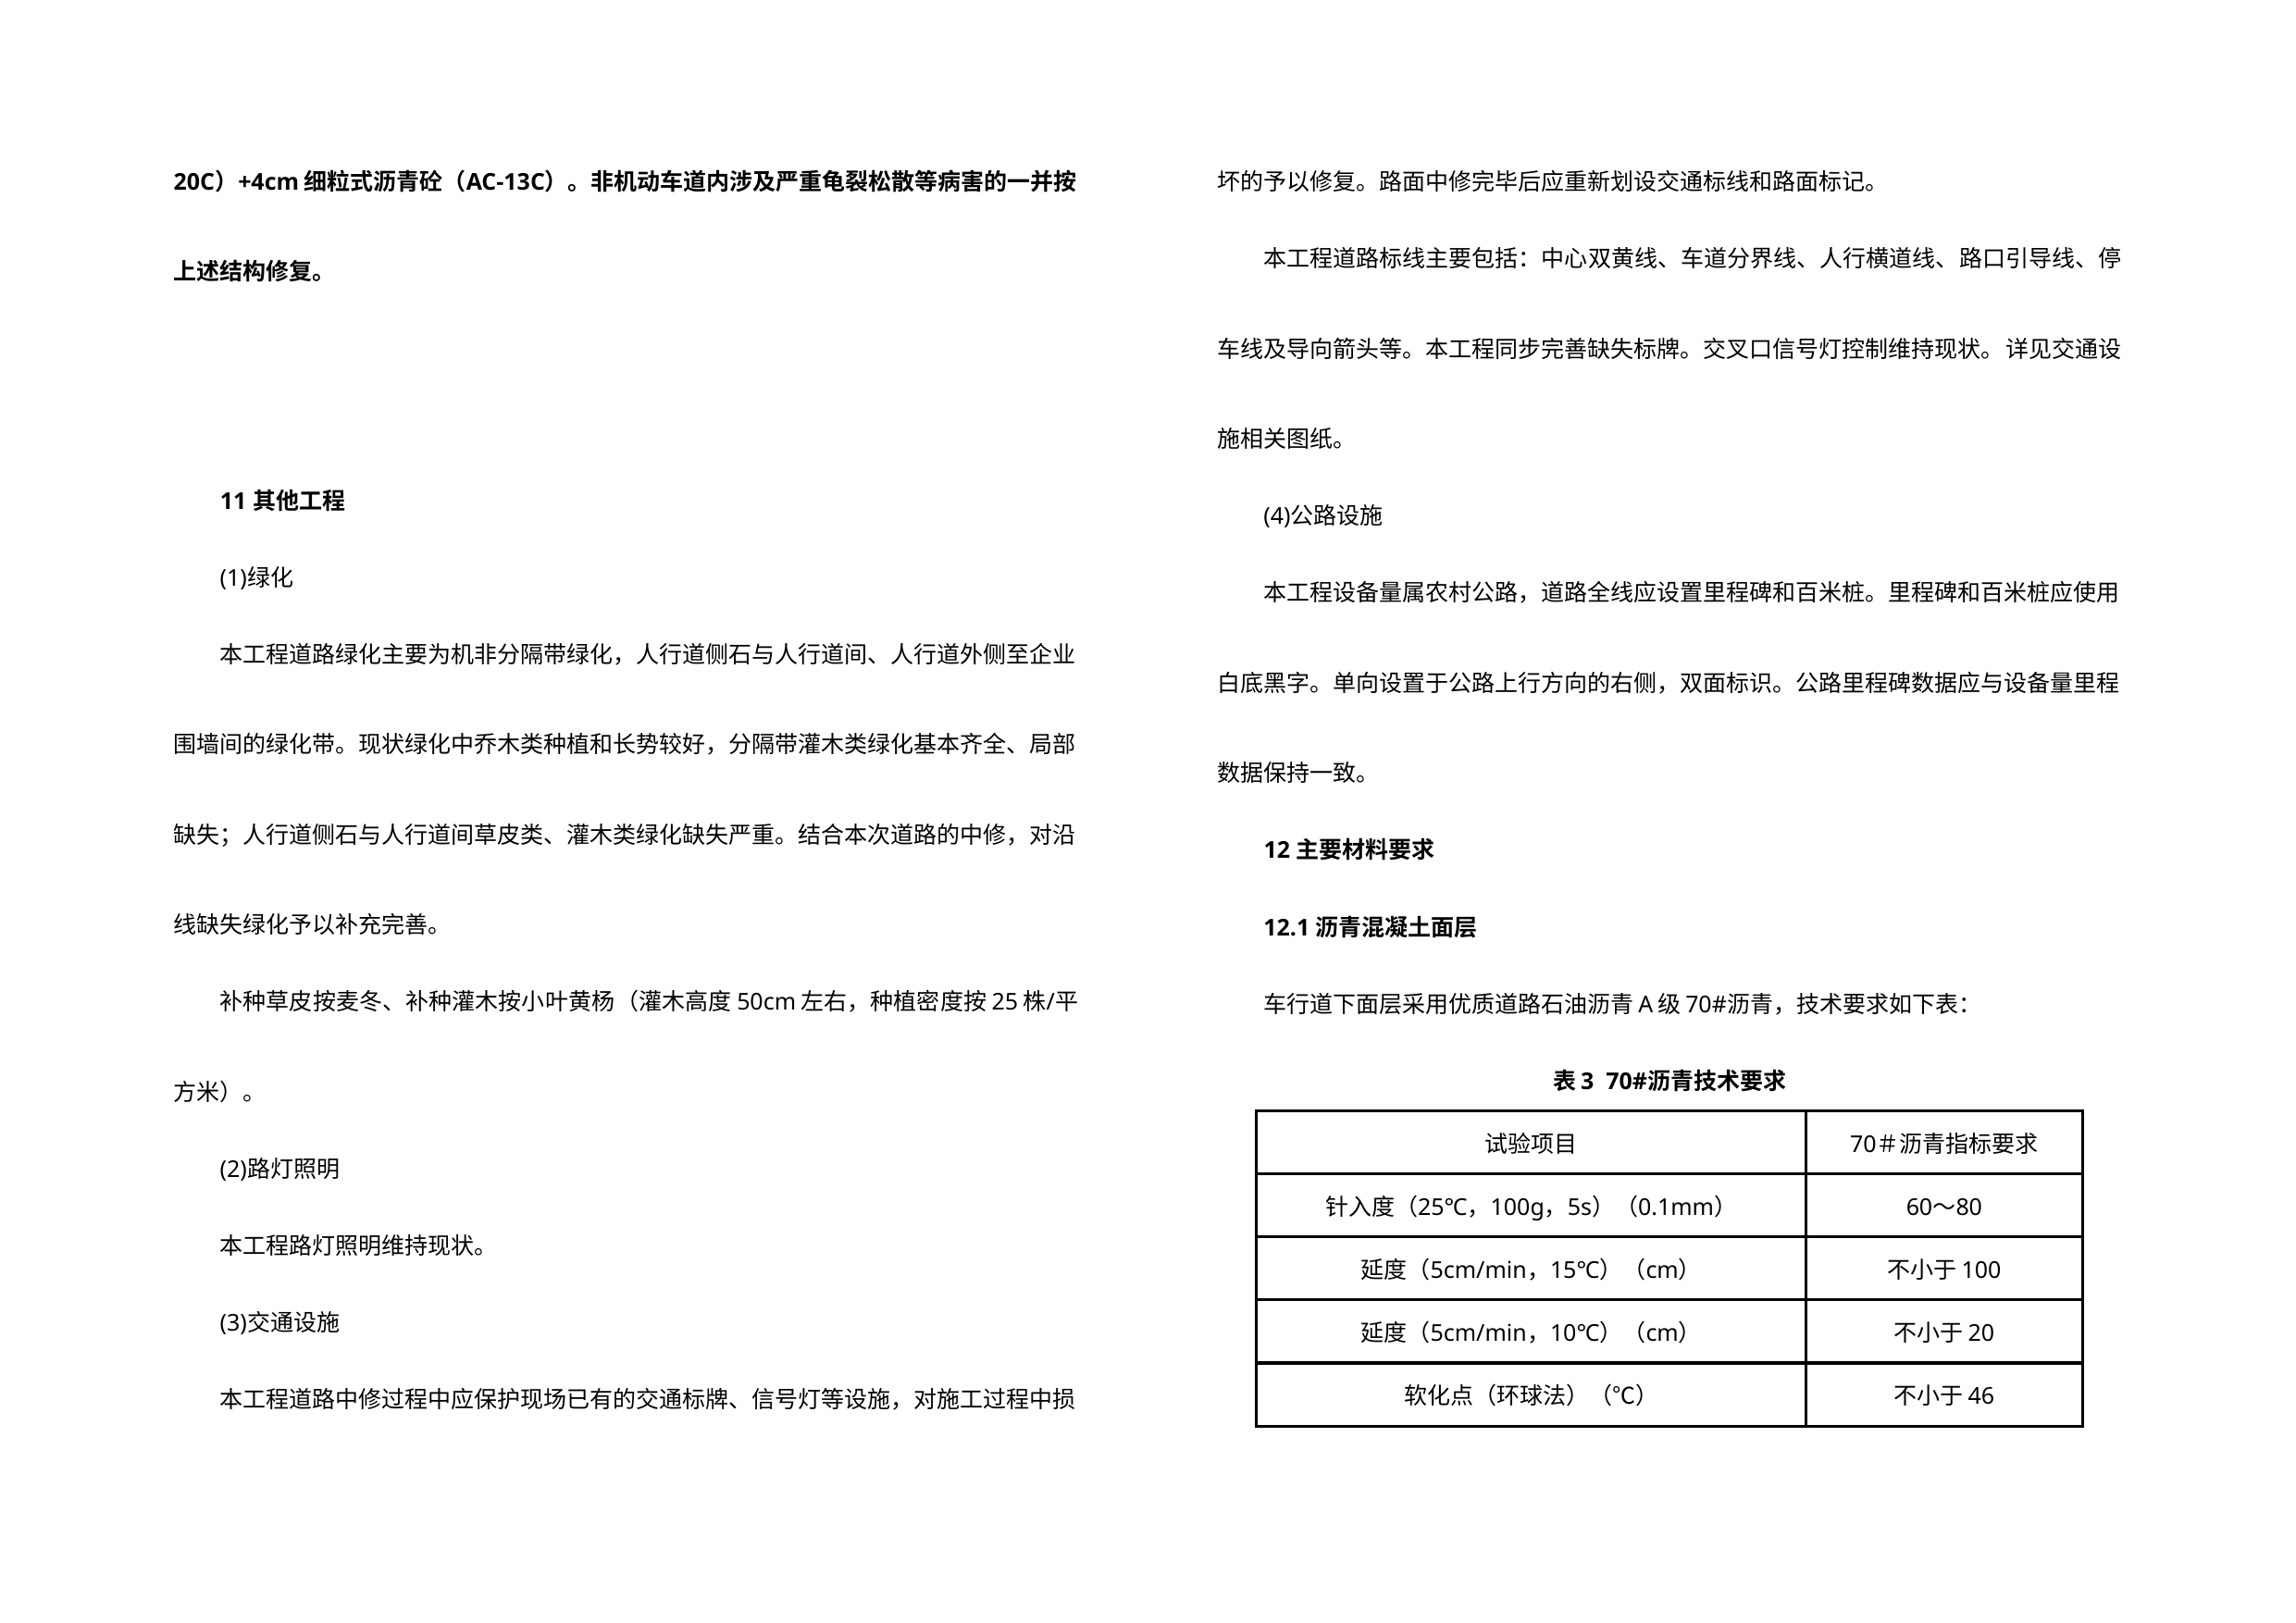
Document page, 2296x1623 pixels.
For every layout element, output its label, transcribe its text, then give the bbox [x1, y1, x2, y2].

table_cell 60～80 [1807, 1175, 2081, 1235]
text 补种草皮按麦冬、补种灌木按小叶黄杨（灌木高度50cm左右，种植密度按25株/平方米）。 [173, 970, 1078, 1121]
text 本工程道路中修过程中应保护现场已有的交通标牌、信号灯等设施，对施工过程中损坏的予以修复。路面中修完毕后应重新划设交通标线和路面标记。 [1217, 150, 2122, 210]
text 本工程设备量属农村公路，道路全线应设置里程碑和百米桩。里程碑和百米桩应使用白底黑字。单向设置于公路上行方向的右侧，双面标识。公路里程碑数据应与设备量里程数据保持一致。 [1217, 561, 2122, 801]
table_cell 不小于100 [1807, 1238, 2081, 1298]
text 本工程道路标线主要包括：中心双黄线、车道分界线、人行横道线、路口引导线、停车线及导向箭头等。本工程同步完善缺失标牌。交叉口信号灯控制维持现状。详见交通设施相关图纸。 [1217, 227, 2122, 467]
text (2)路灯照明 [173, 1137, 1078, 1197]
table_header 70＃沥青指标要求 [1807, 1112, 2081, 1172]
text 车行道下面层采用优质道路石油沥青A级70#沥青，技术要求如下表： [1217, 973, 2122, 1033]
text 本工程路灯照明维持现状。 [173, 1214, 1078, 1274]
text 本工程道路绿化主要为机非分隔带绿化，人行道侧石与人行道间、人行道外侧至企业围墙间的绿化带。现状绿化中乔木类种植和长势较好，分隔带灌木类绿化基本齐全、局部缺失；人行道侧石与人行道间草皮类、灌木类绿化缺失严重。结合本次道路的中修，对沿线缺失绿化予以补充完善。 [173, 623, 1078, 953]
text 12.1 沥青混凝土面层 [1217, 896, 2122, 956]
text 12 主要材料要求 [1217, 818, 2122, 878]
text (4)公路设施 [1217, 484, 2122, 544]
text 表3 70#沥青技术要求 [1217, 1049, 2122, 1109]
table_cell 延度（5cm/min，15℃）（cm） [1258, 1238, 1805, 1298]
text 11 其他工程 [173, 469, 1078, 529]
table_cell 针入度（25℃，100g，5s）（0.1mm） [1258, 1175, 1805, 1235]
text (1)绿化 [173, 546, 1078, 606]
table_cell 软化点（环球法）（℃） [1258, 1365, 1805, 1424]
text 本工程雨水连管开挖需接入现状雨水管道内，横穿连管对现有非机动车道局部破坏，需要进行修复，修复结构按15cm级配碎石+18cmC30水泥砼+5cm中粒式沥青砼（AC-20C）+4cm细粒式沥青砼（AC-13C）。非机动车道内涉及严重龟裂松散等病害的一并按上述结构修复。 [173, 150, 1078, 300]
table_cell 延度（5cm/min，10℃）（cm） [1258, 1301, 1805, 1361]
text (3)交通设施 [173, 1291, 1078, 1351]
table_cell 不小于46 [1807, 1365, 2081, 1424]
text 本工程道路中修过程中应保护现场已有的交通标牌、信号灯等设施，对施工过程中损坏的予以修复。路面中修完毕后应重新划设交通标线和路面标记。 [173, 1368, 1078, 1428]
table_cell 不小于20 [1807, 1301, 2081, 1361]
table_header 试验项目 [1258, 1112, 1805, 1172]
